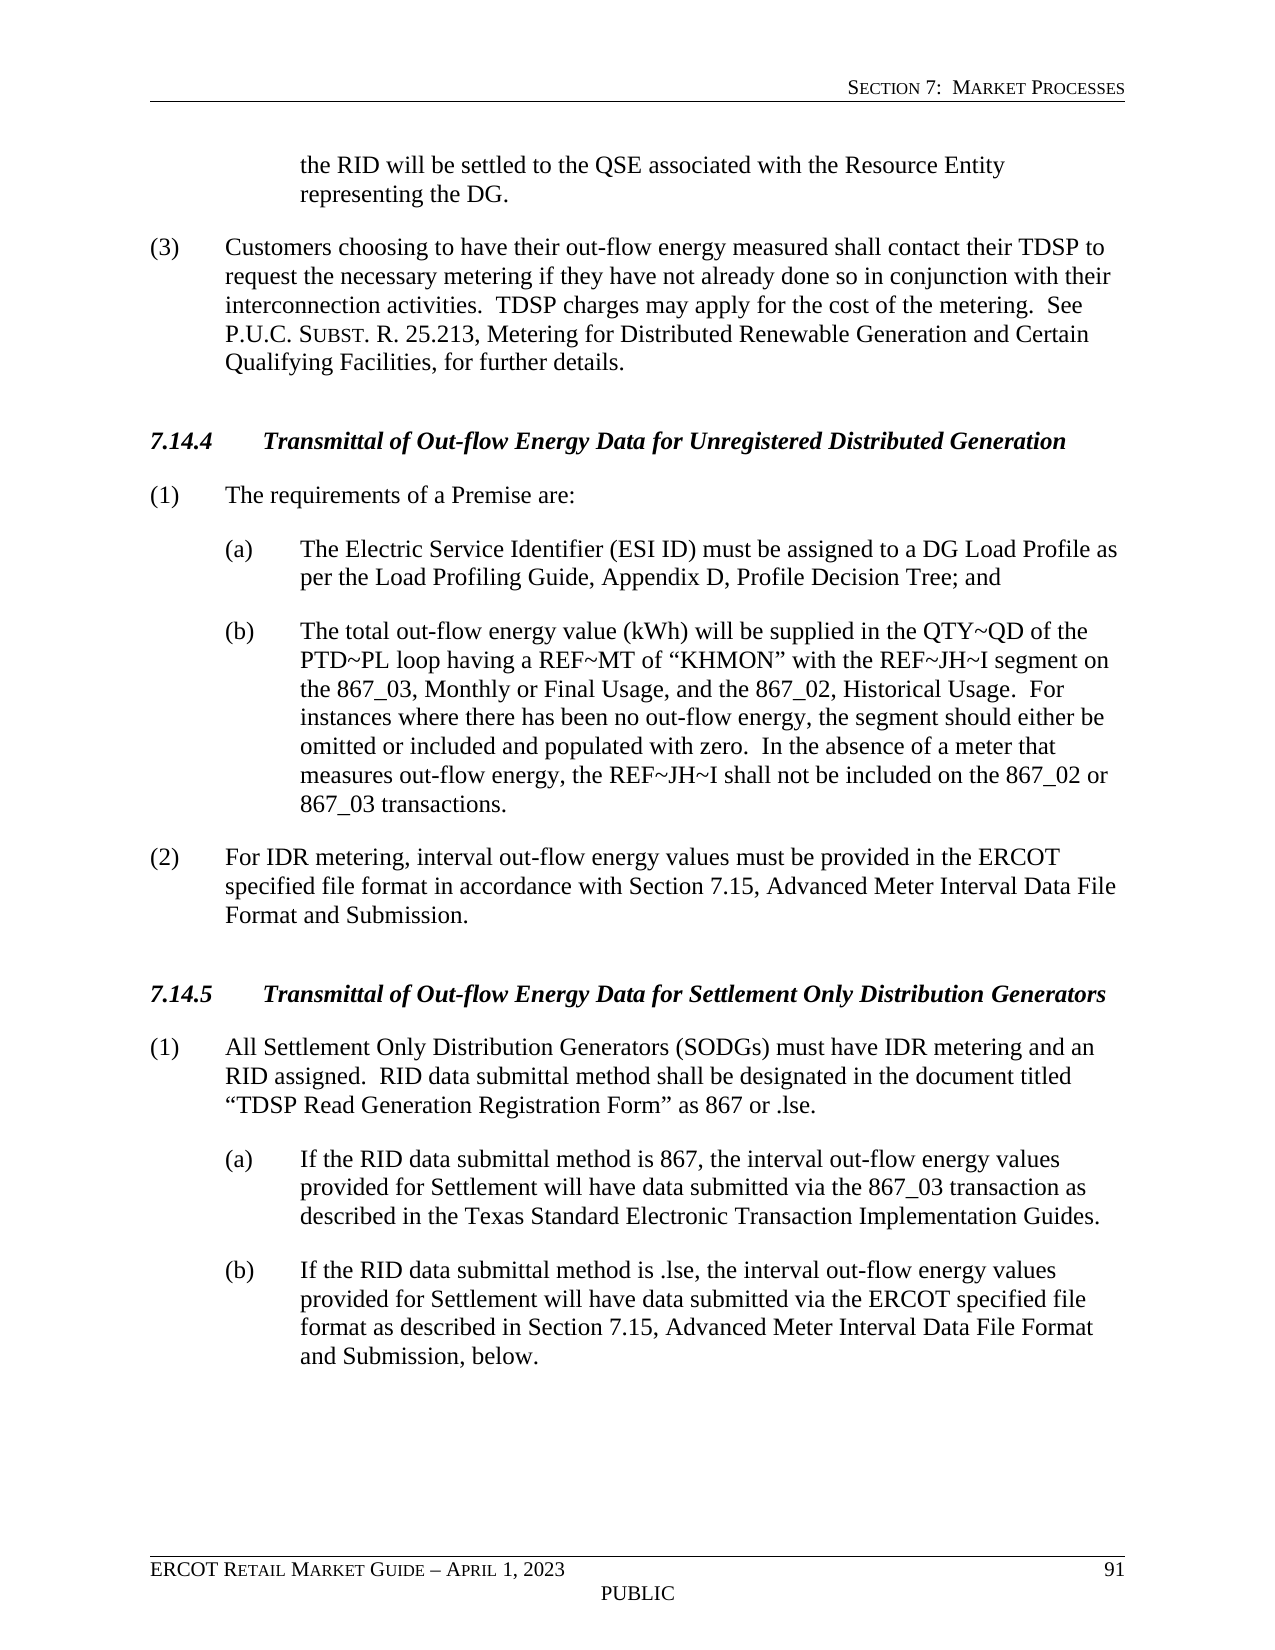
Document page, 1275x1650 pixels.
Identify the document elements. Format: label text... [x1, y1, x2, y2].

text (3) Customers choosing to have their out-flow energy measured shall contact their TDSP to request the necessary metering if they have not already done so in conjunction with their interconnection activities. TDSP charges may apply for the cost of the metering. See P.U.C. Subst. R. 25.213, Metering for Distributed Renewable Generation and Certain Qualifying Facilities, for further details. [150, 232, 1125, 376]
text (2) For IDR metering, interval out-flow energy values must be provided in the ERCOT specified file format in accordance with Section 7.15, Advanced Meter Interval Data File Format and Submission. [150, 842, 1125, 929]
text (b) If the RID data submittal method is .lse, the interval out-flow energy values provided for Settlement will have data submitted via the ERCOT specified file format as described in Section 7.15, Advanced Meter Interval Data File Format and Submission, below. [225, 1255, 1125, 1370]
text (a) If the RID data submittal method is 867, the interval out-flow energy values provided for Settlement will have data submitted via the 867_03 transaction as described in the Texas Standard Electronic Transaction Implementation Guides. [225, 1144, 1125, 1230]
text (a) The Electric Service Identifier (ESI ID) must be assigned to a DG Load Profile as per the Load Profiling Guide, Appendix D, Profile Decision Tree; and [225, 534, 1125, 591]
text 7.14.5 Transmittal of Out-flow Energy Data for Settlement Only Distribution Generators [150, 979, 1125, 1007]
text (1) All Settlement Only Distribution Generators (SODGs) must have IDR metering and an RID assigned. RID data submittal method shall be designated in the document titled “TDSP Read Generation Registration Form” as 867 or .lse. [150, 1032, 1125, 1119]
text (b) The total out-flow energy value (kWh) will be supplied in the QTY~QD of the PTD~PL loop having a REF~MT of “KHMON” with the REF~JH~I segment on the 867_03, Monthly or Final Usage, and the 867_02, Historical Usage. For instances where there has been no out-flow energy, the segment should either be omitted or included and populated with zero. In the absence of a meter that measures out-flow energy, the REF~JH~I shall not be included on the 867_02 or 867_03 transactions. [225, 616, 1125, 817]
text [225, 150, 1125, 207]
text (1) The requirements of a Premise are: [150, 480, 1125, 509]
text 7.14.4 Transmittal of Out-flow Energy Data for Unregistered Distributed Generation [150, 426, 1125, 455]
